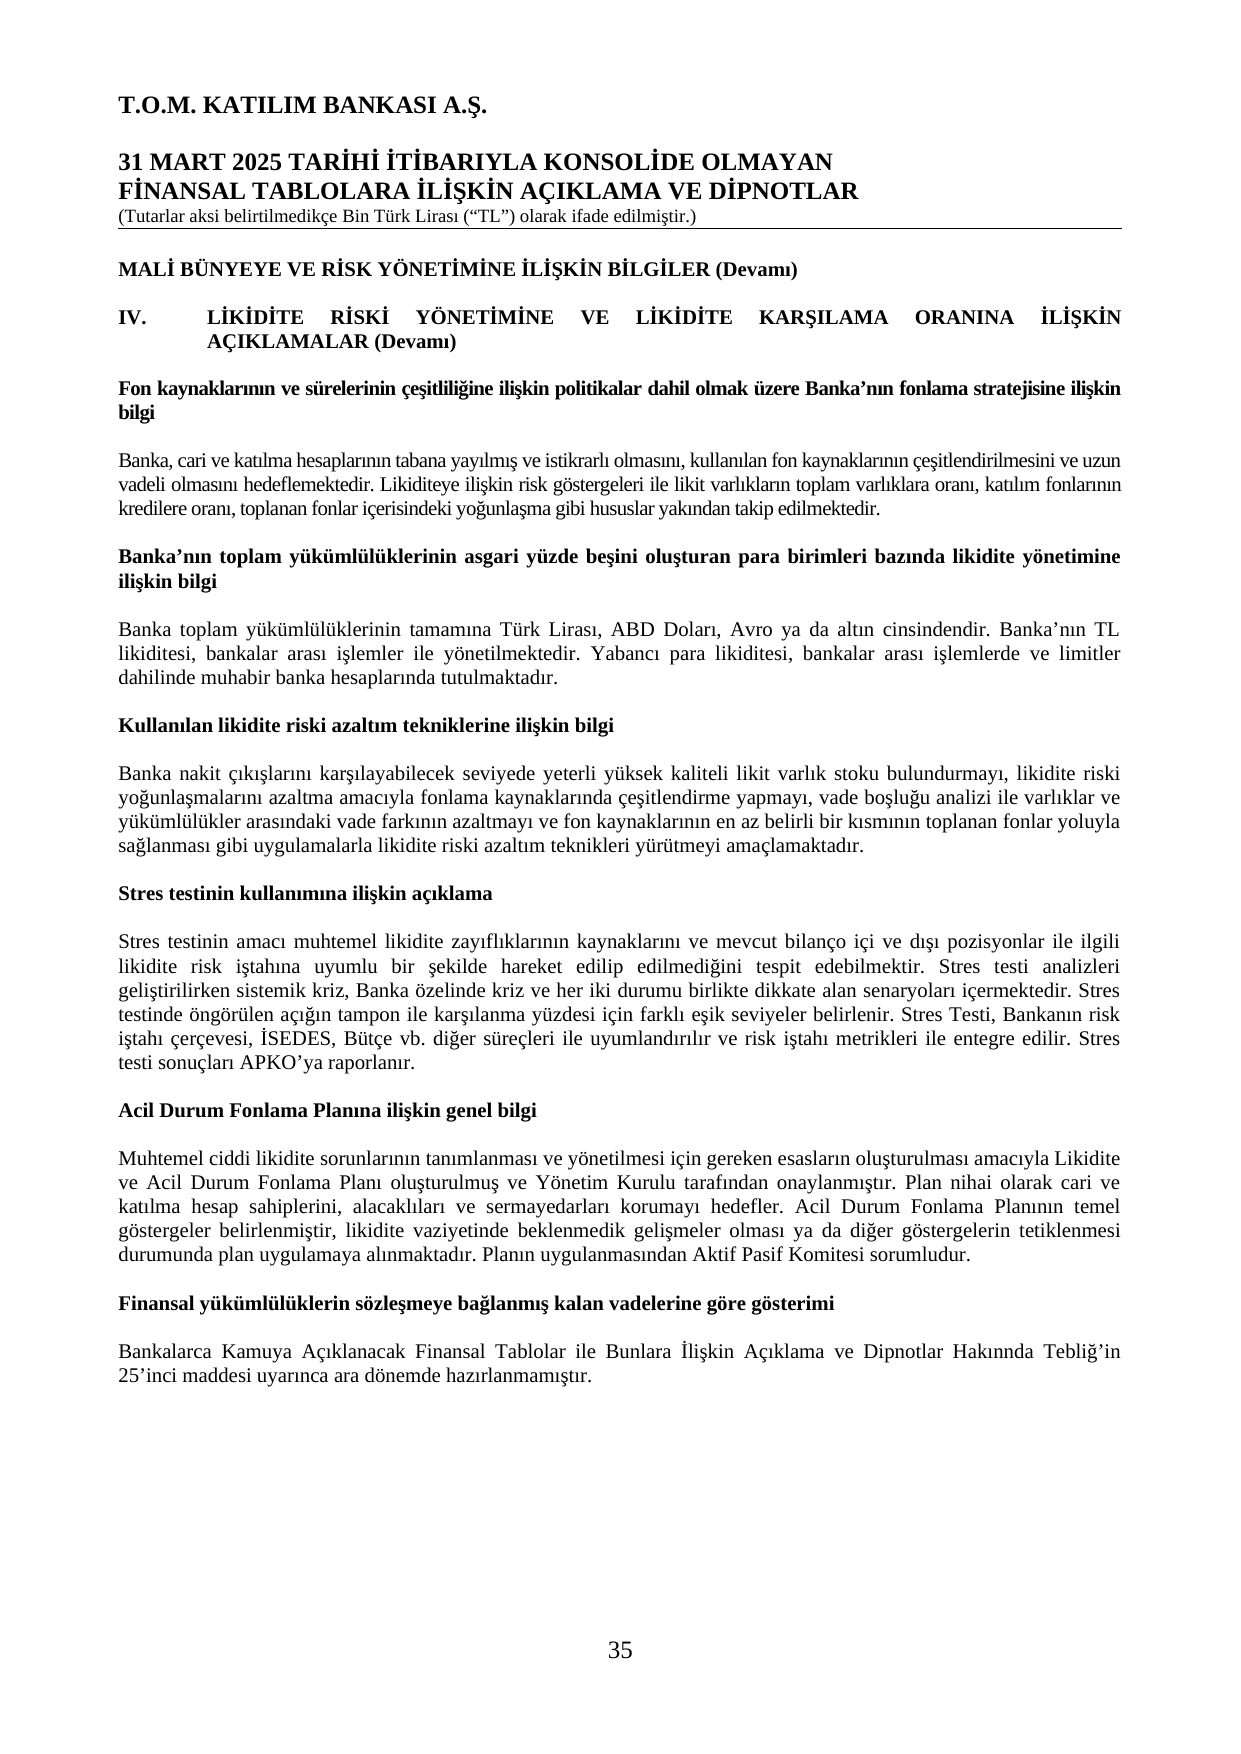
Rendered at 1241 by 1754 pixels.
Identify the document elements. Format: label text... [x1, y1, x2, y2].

text Stres testinin kullanımına ilişkin açıklama [118, 881, 1122, 905]
text IV. LİKİDİTE RİSKİ YÖNETİMİNE VE LİKİDİTE KARŞILAMA ORANINA İLİŞKİN AÇIKLAMALAR (Devamı) [118, 305, 1122, 353]
text Fon kaynaklarının ve sürelerinin çeşitliliğine ilişkin politikalar dahil olmak üzere Banka’nın fonlama stratejisine ilişkin bilgi [118, 376, 1122, 424]
text Banka toplam yükümlülüklerinin tamamına Türk Lirası, ABD Doları, Avro ya da altın cinsindendir. Banka’nın TL likiditesi, bankalar arası işlemler ile yönetilmektedir. Yabancı para likiditesi, bankalar arası işlemlerde ve limitler dahilinde muhabir banka hesaplarında tutulmaktadır. [118, 617, 1122, 689]
text Banka’nın toplam yükümlülüklerinin asgari yüzde beşini oluşturan para birimleri bazında likidite yönetimine ilişkin bilgi [118, 544, 1122, 593]
text Stres testinin amacı muhtemel likidite zayıflıklarının kaynaklarını ve mevcut bilanço içi ve dışı pozisyonlar ile ilgili likidite risk iştahına uyumlu bir şekilde hareket edilip edilmediğini tespit edebilmektir. Stres testi analizleri geliştirilirken sistemik kriz, Banka özelinde kriz ve her iki durumu birlikte dikkate alan senaryoları içermektedir. Stres testinde öngörülen açığın tampon ile karşılanma yüzdesi için farklı eşik seviyeler belirlenir. Stres Testi, Bankanın risk iştahı çerçevesi, İSEDES, Bütçe vb. diğer süreçleri ile uyumlandırılır ve risk iştahı metrikleri ile entegre edilir. Stres testi sonuçları APKO’ya raporlanır. [118, 929, 1122, 1074]
text MALİ BÜNYEYE VE RİSK YÖNETİMİNE İLİŞKİN BİLGİLER (Devamı) [118, 258, 1122, 281]
text Banka nakit çıkışlarını karşılayabilecek seviyede yeterli yüksek kaliteli likit varlık stoku bulundurmayı, likidite riski yoğunlaşmalarını azaltma amacıyla fonlama kaynaklarında çeşitlendirme yapmayı, vade boşluğu analizi ile varlıklar ve yükümlülükler arasındaki vade farkının azaltmayı ve fon kaynaklarının en az belirli bir kısmının toplanan fonlar yoluyla sağlanması gibi uygulamalarla likidite riski azaltım teknikleri yürütmeyi amaçlamaktadır. [118, 761, 1122, 857]
text Acil Durum Fonlama Planına ilişkin genel bilgi [118, 1098, 1122, 1122]
text Kullanılan likidite riski azaltım tekniklerine ilişkin bilgi [118, 713, 1122, 737]
text Finansal yükümlülüklerin sözleşmeye bağlanmış kalan vadelerine göre gösterimi [118, 1290, 1122, 1314]
text Bankalarca Kamuya Açıklanacak Finansal Tablolar ile Bunlara İlişkin Açıklama ve Dipnotlar Hakınnda Tebliğ’in 25’inci maddesi uyarınca ara dönemde hazırlanmamıştır. [118, 1338, 1122, 1387]
text Muhtemel ciddi likidite sorunlarının tanımlanması ve yönetilmesi için gereken esasların oluşturulması amacıyla Likidite ve Acil Durum Fonlama Planı oluşturulmuş ve Yönetim Kurulu tarafından onaylanmıştır. Plan nihai olarak cari ve katılma hesap sahiplerini, alacaklıları ve sermayedarları korumayı hedefler. Acil Durum Fonlama Planının temel göstergeler belirlenmiştir, likidite vaziyetinde beklenmedik gelişmeler olması ya da diğer göstergelerin tetiklenmesi durumunda plan uygulamaya alınmaktadır. Planın uygulanmasından Aktif Pasif Komitesi sorumludur. [118, 1146, 1122, 1266]
text Banka, cari ve katılma hesaplarının tabana yayılmış ve istikrarlı olmasını, kullanılan fon kaynaklarının çeşitlendirilmesini ve uzun vadeli olmasını hedeflemektedir. Likiditeye ilişkin risk göstergeleri ile likit varlıkların toplam varlıklara oranı, katılım fonlarının kredilere oranı, toplanan fonlar içerisindeki yoğunlaşma gibi hususlar yakından takip edilmektedir. [118, 448, 1122, 520]
